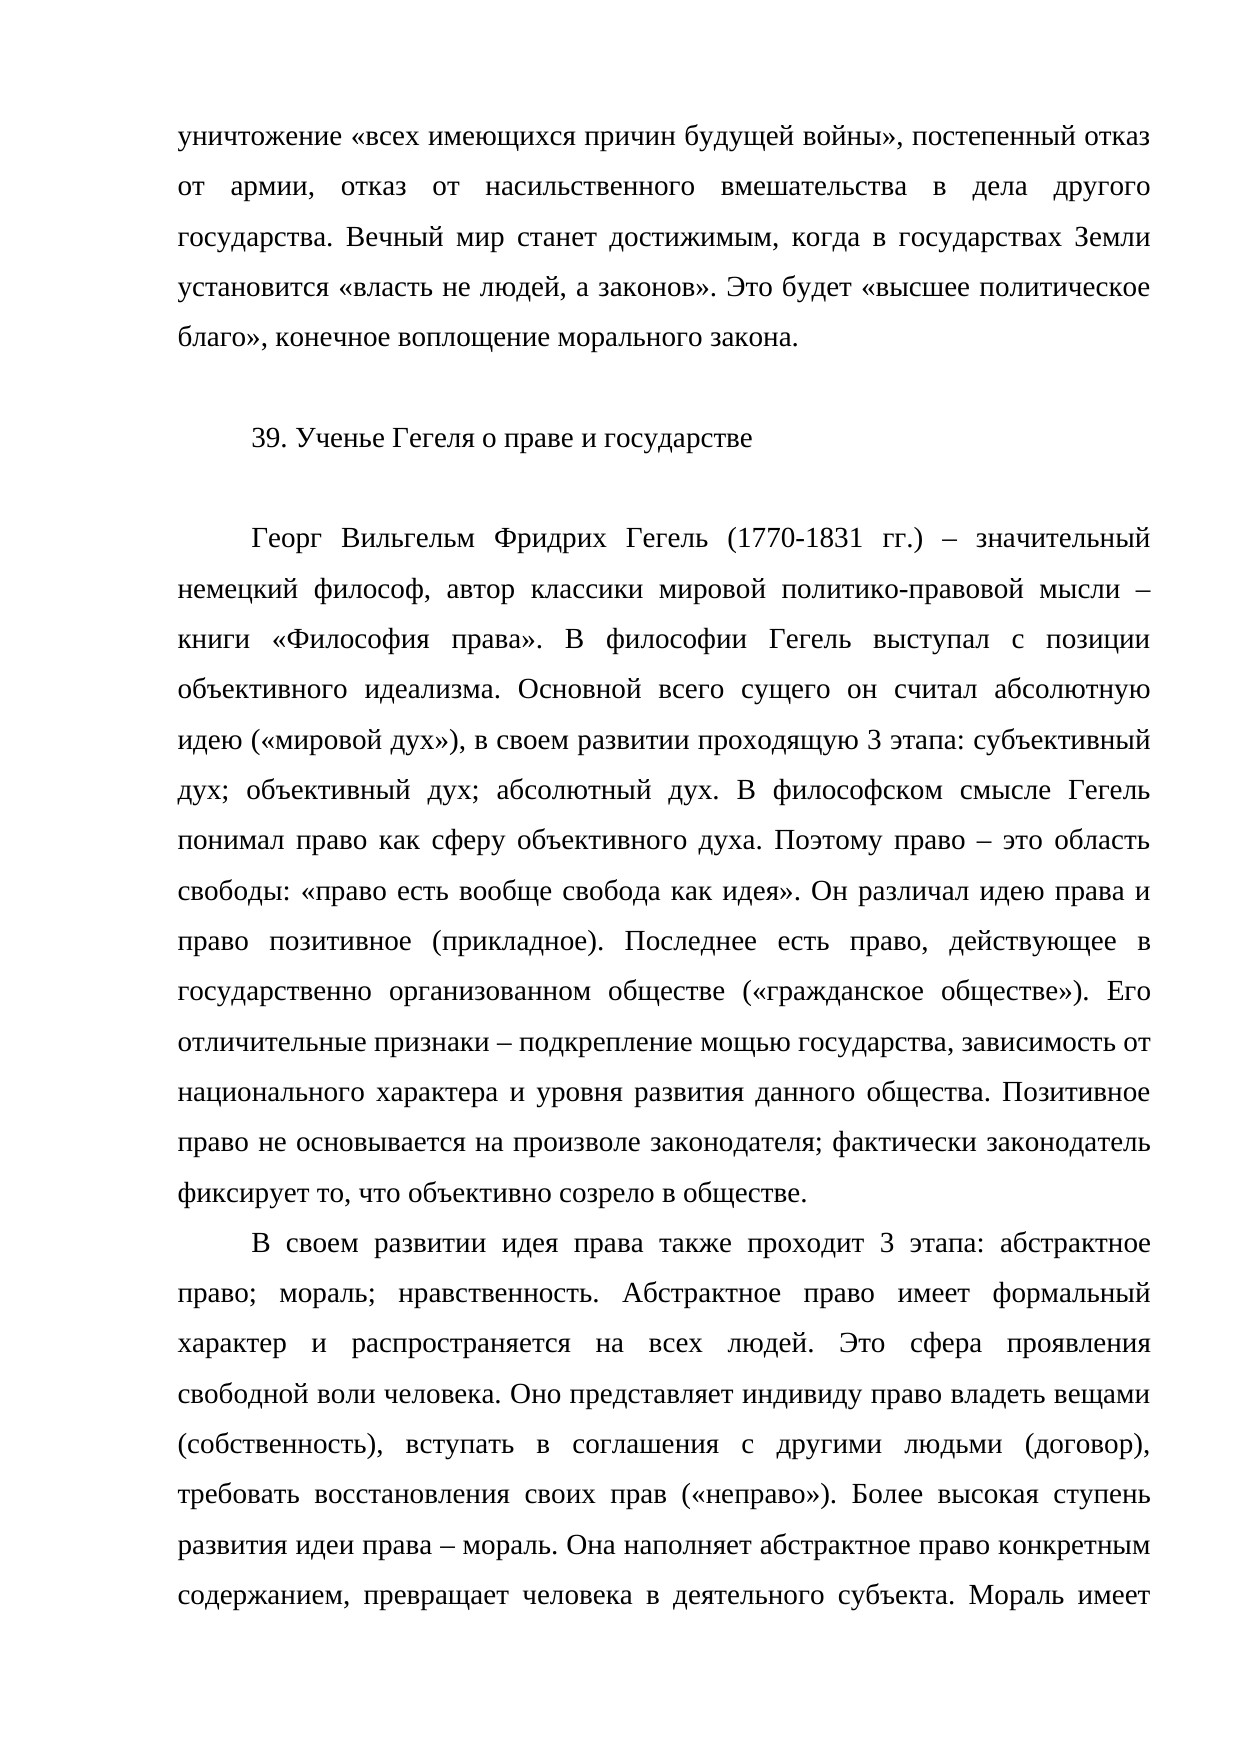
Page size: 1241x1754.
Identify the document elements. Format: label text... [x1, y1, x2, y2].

text Георг Вильгельм Фридрих Гегель (1770-1831 гг.) – значительный немецкий философ, автор классики мировой политико-правовой мысли – книги «Философия права». В философии Гегель выступал с позиции объективного идеализма. Основной всего сущего он считал абсолютную идею («мировой дух»), в своем развитии проходящую 3 этапа: субъективный дух; объективный дух; абсолютный дух. В философском смысле Гегель понимал право как сферу объективного духа. Поэтому право – это область свободы: «право есть вообще свобода как идея». Он различал идею права и право позитивное (прикладное). Последнее есть право, действующее в государственно организованном обществе («гражданское обществе»). Его отличительные признаки – подкрепление мощью государства, зависимость от национального характера и уровня развития данного общества. Позитивное право не основывается на произволе законодателя; фактически законодатель фиксирует то, что объективно созрело в обществе. [177, 521, 1152, 1208]
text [177, 1225, 1152, 1611]
text 39. Ученье Гегеля о праве и государстве [177, 420, 1152, 453]
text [177, 118, 1152, 353]
